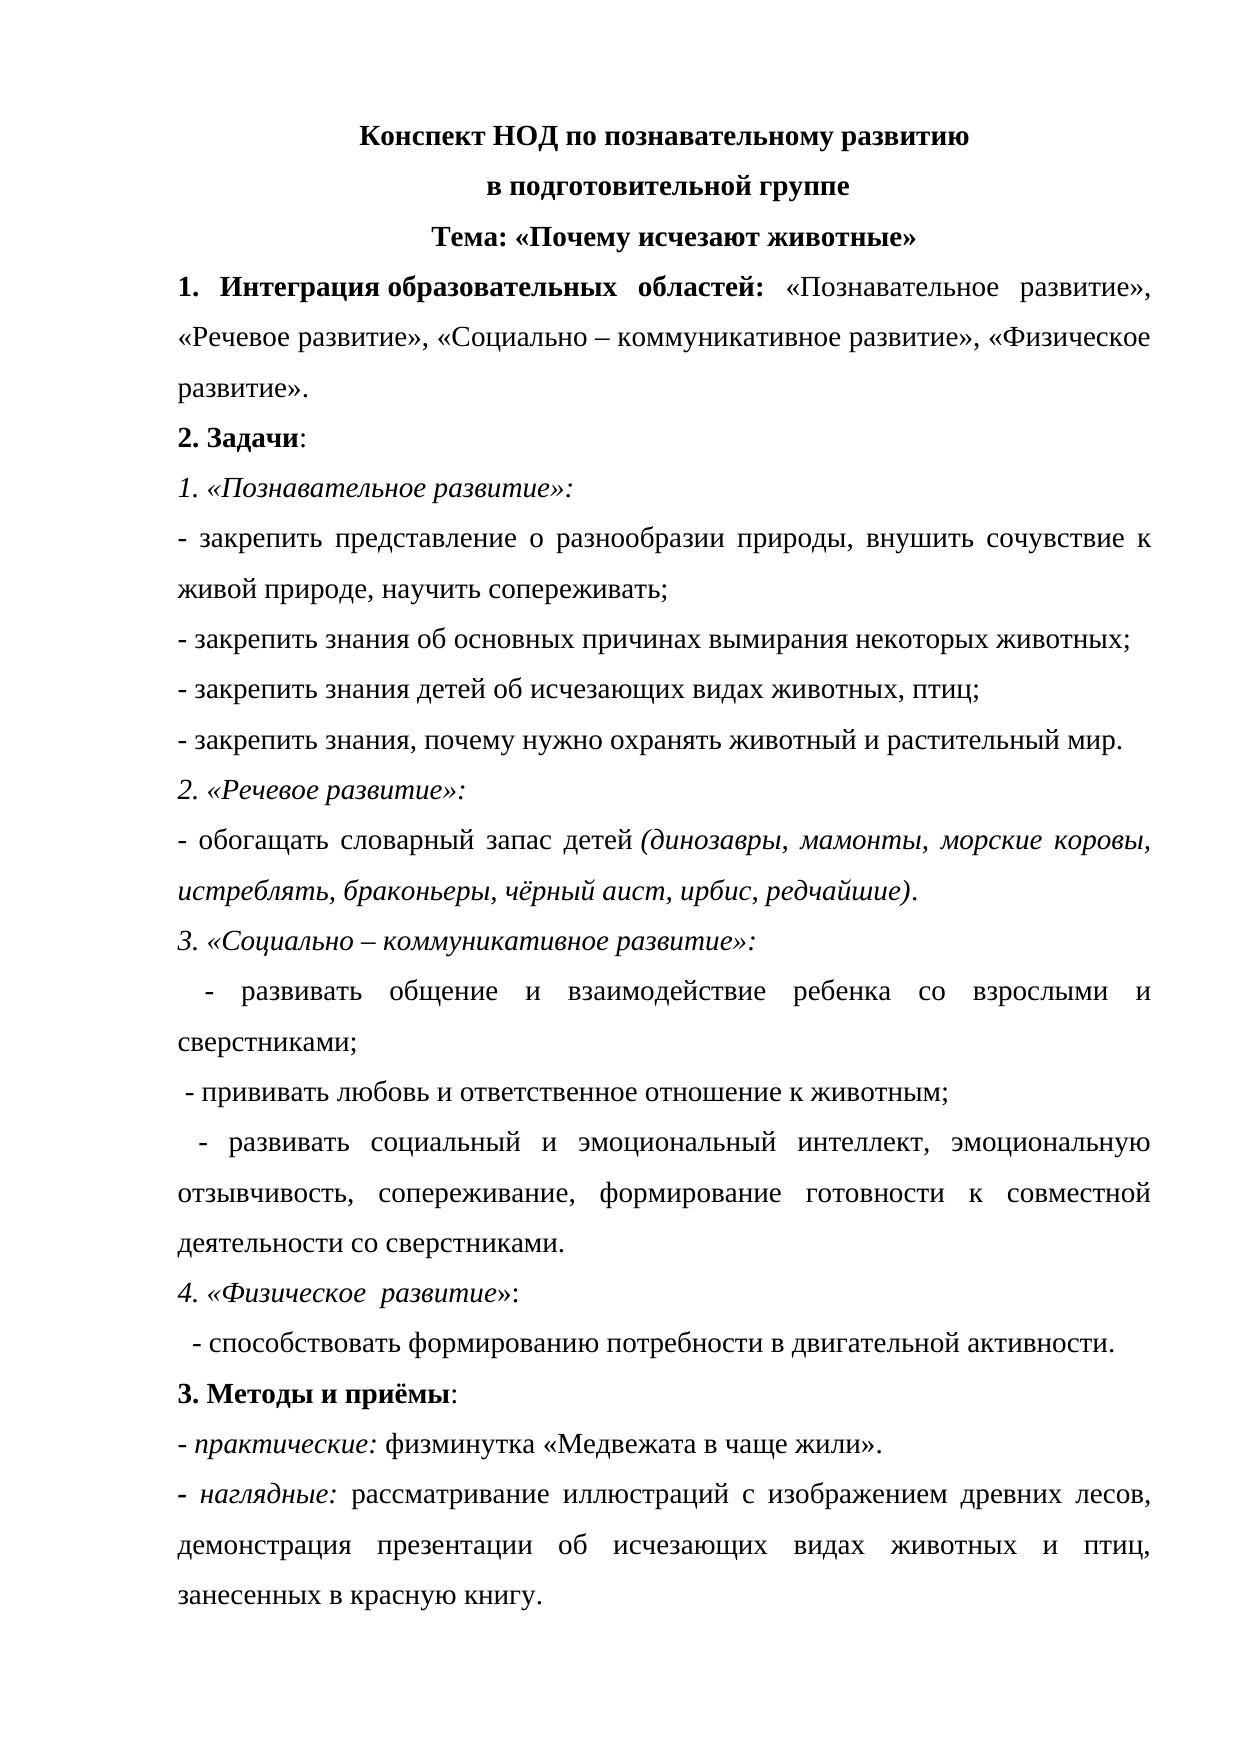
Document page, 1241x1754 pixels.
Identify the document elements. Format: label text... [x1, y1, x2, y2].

text в подготовительной группе [177, 168, 1152, 202]
text - наглядные: рассматривание иллюстраций с изображением древних лесов, демонстрация презентации об исчезающих видах животных и птиц, занесенных в красную книгу. [177, 1477, 1152, 1611]
text 3. Методы и приёмы: [177, 1376, 1152, 1409]
text - развивать общение и взаимодействие ребенка со взрослыми и сверстниками; [177, 973, 1152, 1057]
text 4. «Физическое развитие»: [177, 1275, 1152, 1309]
text 2. «Речевое развитие»: [177, 772, 1152, 806]
text Конспект НОД по познавательному развитию [177, 118, 1152, 152]
text - развивать социальный и эмоциональный интеллект, эмоциональную отзывчивость, сопереживание, формирование готовности к совместной деятельности со сверстниками. [177, 1124, 1152, 1258]
text - закрепить знания об основных причинах вымирания некоторых животных; [177, 621, 1152, 655]
text - закрепить представление о разнообразии природы, внушить сочувствие к живой природе, научить сопереживать; [177, 521, 1152, 604]
text - прививать любовь и ответственное отношение к животным; [177, 1074, 1152, 1108]
text - закрепить знания детей об исчезающих видах животных, птиц; [177, 672, 1152, 705]
text - способствовать формированию потребности в двигательной активности. [177, 1326, 1152, 1359]
text 3. «Социально – коммуникативное развитие»: [177, 923, 1152, 957]
text 2. Задачи: [177, 420, 1124, 453]
text - практические: физминутка «Медвежата в чаще жили». [177, 1426, 1152, 1460]
text 1. «Познавательное развитие»: [177, 470, 1152, 504]
text - закрепить знания, почему нужно охранять животный и растительный мир. [177, 722, 1152, 755]
text - обогащать словарный запас детей (динозавры, мамонты, морские коровы, истреблять, браконьеры, чёрный аист, ирбис, редчайшие). [177, 822, 1152, 906]
text Тема: «Почему исчезают животные» [177, 219, 1152, 252]
text 1. Интеграция образовательных областей: «Познавательное развитие», «Речевое развитие», «Социально – коммуникативное развитие», «Физическое развитие». [177, 269, 1152, 403]
